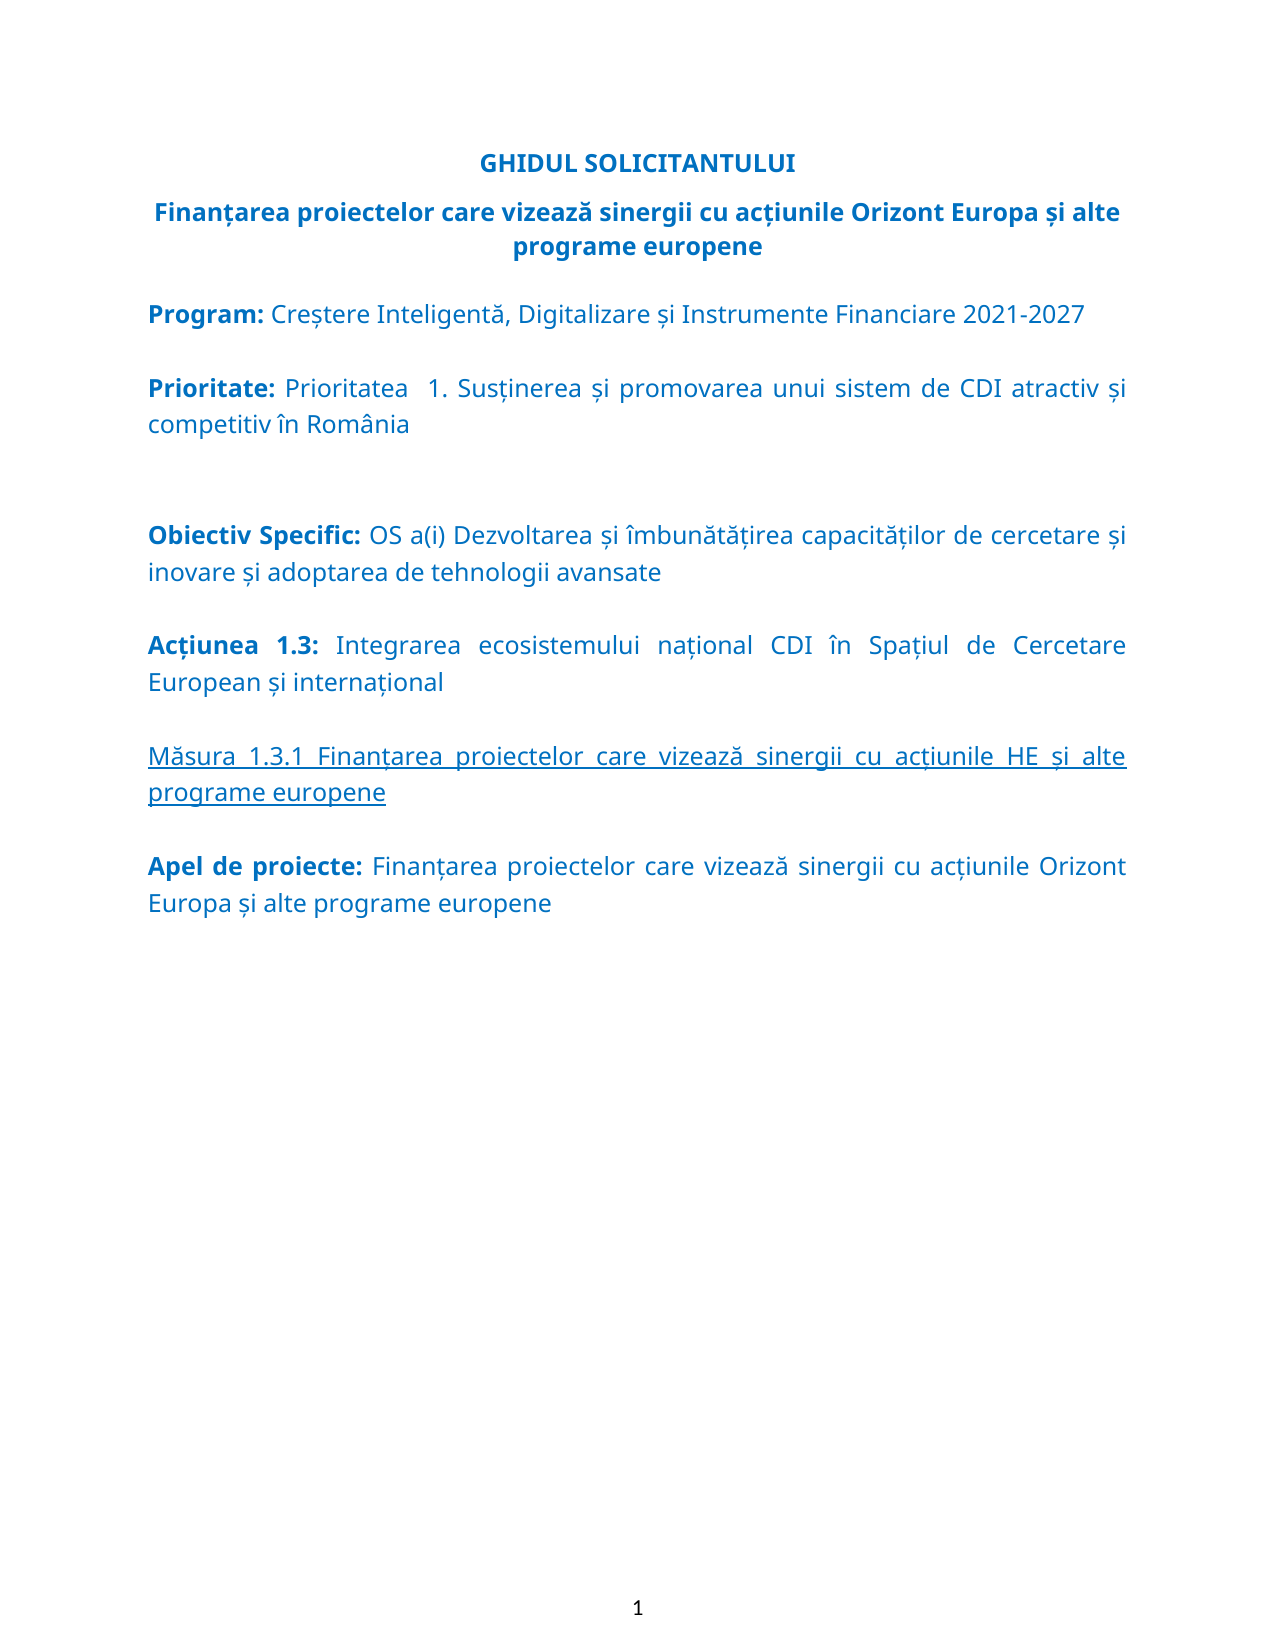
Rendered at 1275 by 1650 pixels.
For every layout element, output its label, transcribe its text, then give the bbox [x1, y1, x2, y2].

text Măsura 1.3.1 Finanțarea proiectelor care vizează sinergii cu acțiunile HE și alte programe europene [148, 738, 1127, 767]
text Măsura 1.3.1 Finanțarea proiectelor care vizează sinergii cu acțiunile HE și alte programe europene [148, 769, 1127, 809]
text GHIDUL SOLICITANTULUI [148, 145, 1127, 179]
text Finanțarea proiectelor care vizează sinergii cu acțiunile Orizont Europa și alte programe europene [148, 195, 1127, 263]
text Prioritate: Prioritatea 1. Susținerea și promovarea unui sistem de CDI atractiv și competitiv în România [148, 370, 1127, 441]
text Apel de proiecte: Finanțarea proiectelor care vizează sinergii cu acțiunile Orizont Europa și alte programe europene [148, 848, 1127, 919]
text Acțiunea 1.3: Integrarea ecosistemului național CDI în Spațiul de Cercetare European și internațional [148, 628, 1127, 699]
text Obiectiv Specific: OS a(i) Dezvoltarea și îmbunătățirea capacităților de cercetare și inovare și adoptarea de tehnologii avansate [148, 517, 1127, 588]
text Program: Creștere Inteligentă, Digitalizare și Instrumente Financiare 2021-2027 [148, 297, 1127, 331]
